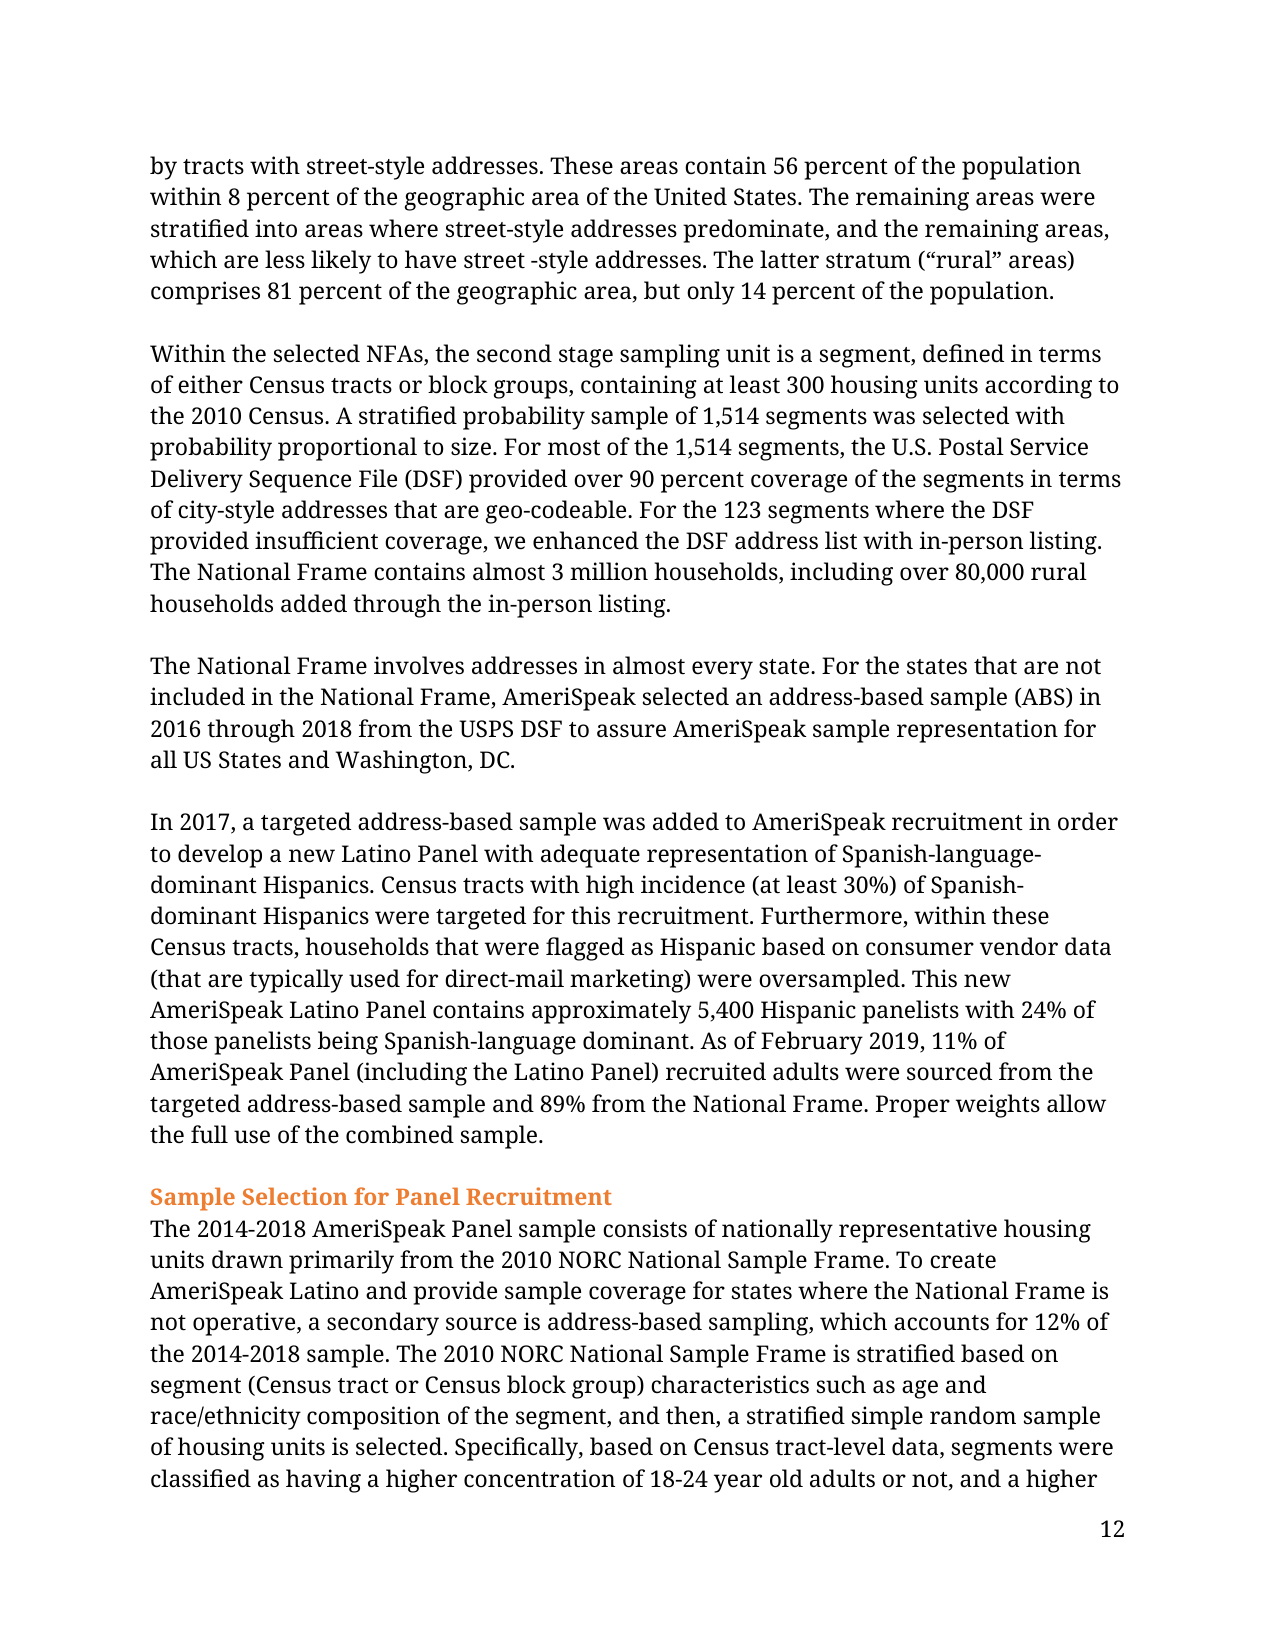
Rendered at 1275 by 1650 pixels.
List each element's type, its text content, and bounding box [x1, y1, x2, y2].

text In 2017, a targeted address-based sample was added to AmeriSpeak recruitment in order to develop a new Latino Panel with adequate representation of Spanish-language-dominant Hispanics. Census tracts with high incidence (at least 30%) of Spanish-dominant Hispanics were targeted for this recruitment. Furthermore, within these Census tracts, households that were flagged as Hispanic based on consumer vendor data (that are typically used for direct-mail marketing) were oversampled. This new AmeriSpeak Latino Panel contains approximately 5,400 Hispanic panelists with 24% of those panelists being Spanish-language dominant. As of February 2019, 11% of AmeriSpeak Panel (including the Latino Panel) recruited adults were sourced from the targeted address-based sample and 89% from the National Frame. Proper weights allow the full use of the combined sample. [150, 806, 1125, 1150]
text Within the selected NFAs, the second stage sampling unit is a segment, defined in terms of either Census tracts or block groups, containing at least 300 housing units according to the 2010 Census. A stratified probability sample of 1,514 segments was selected with probability proportional to size. For most of the 1,514 segments, the U.S. Postal Service Delivery Sequence File (DSF) provided over 90 percent coverage of the segments in terms of city-style addresses that are geo-codeable. For the 123 segments where the DSF provided insufficient coverage, we enhanced the DSF address list with in-person listing. The National Frame contains almost 3 million households, including over 80,000 rural households added through the in-person listing. [150, 337, 1125, 619]
text The National Frame involves addresses in almost every state. For the states that are not included in the National Frame, AmeriSpeak selected an address-based sample (ABS) in 2016 through 2018 from the USPS DSF to assure AmeriSpeak sample representation for all US States and Washington, DC. [150, 650, 1125, 775]
text Sample Selection for Panel Recruitment [150, 1181, 1125, 1212]
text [150, 1212, 1125, 1494]
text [150, 150, 1125, 306]
